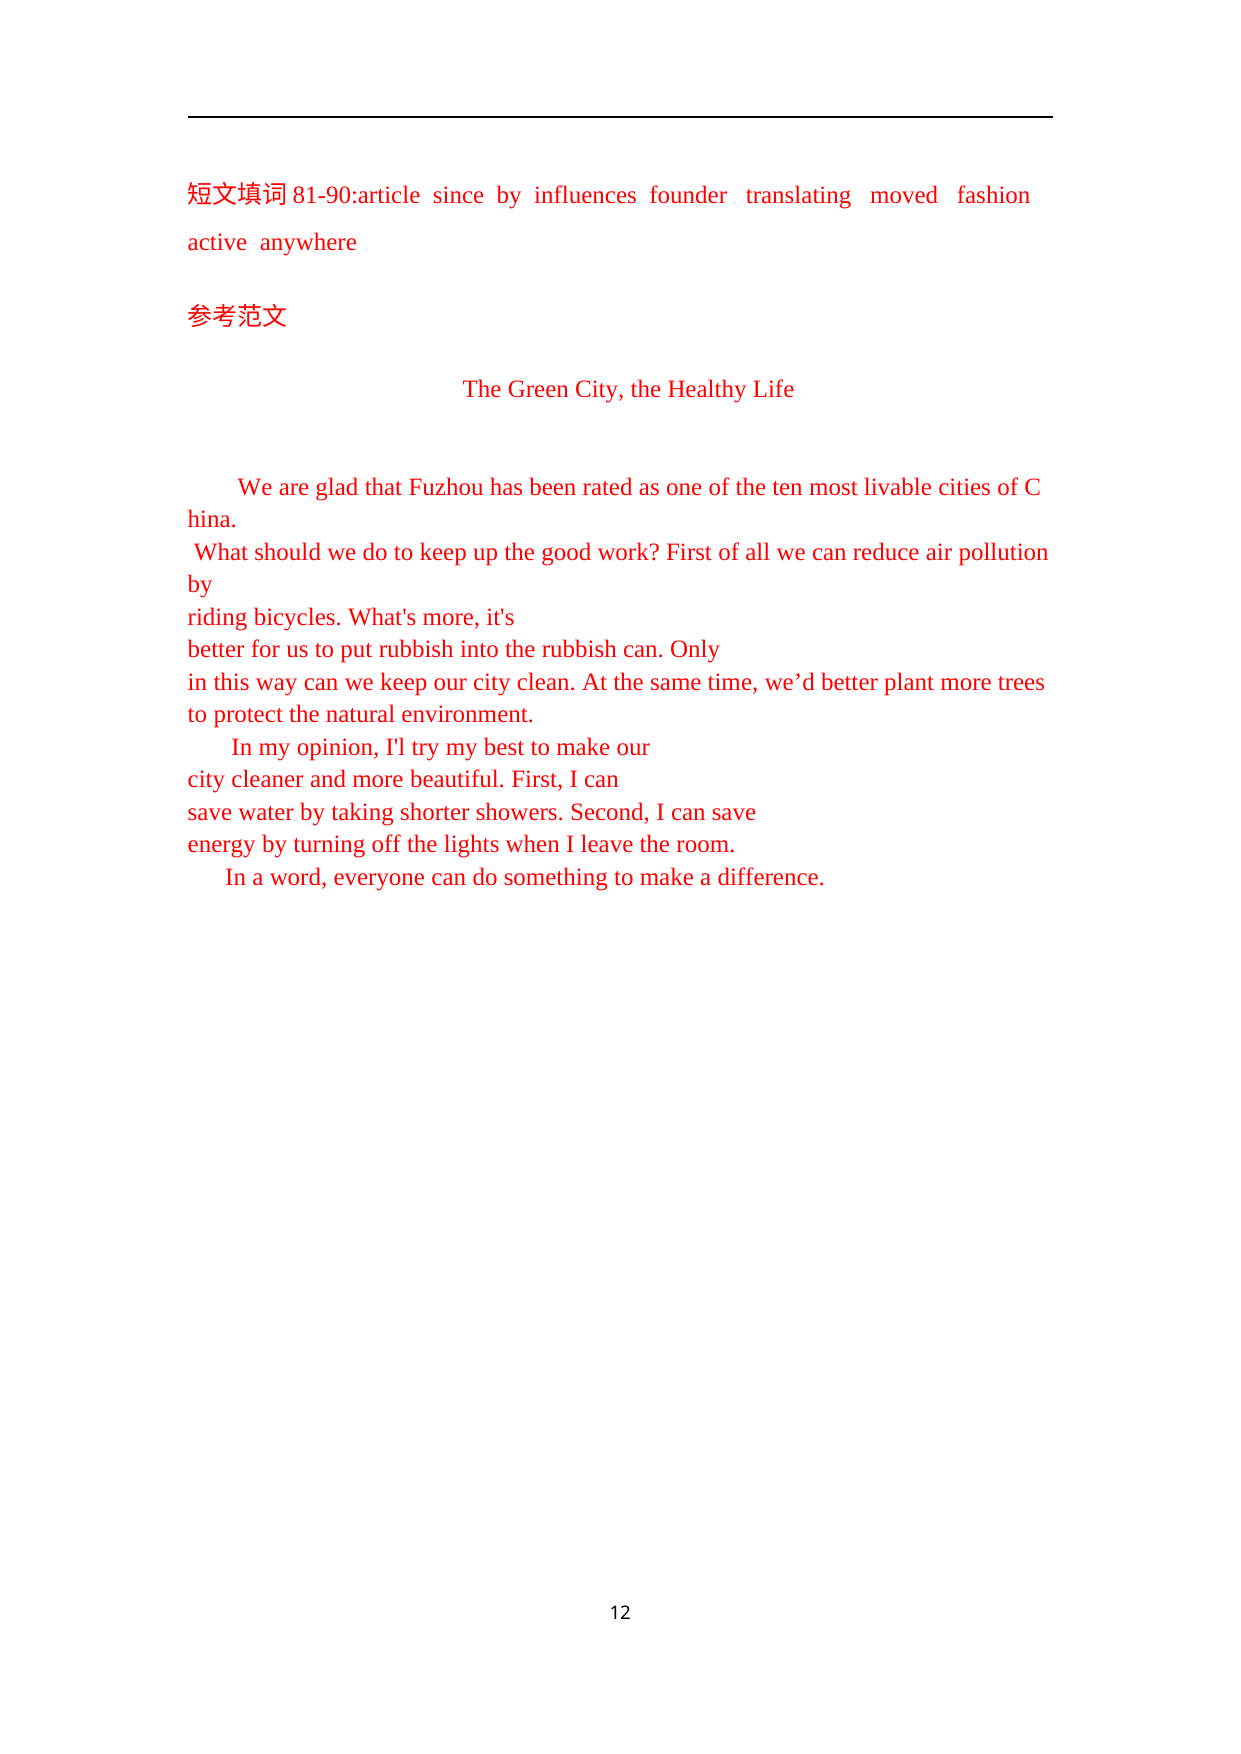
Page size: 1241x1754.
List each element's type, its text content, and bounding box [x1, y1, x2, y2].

text riding bicycles. What's more, it's better for us to put rubbish into the rubbish can. Only [187, 600, 1053, 665]
text 短文填词81-90:article since by influences founder translating moved fashion active anywhere [187, 160, 1053, 257]
text In my opinion, I'l try my best to make our city cleaner and more beautiful. First, I can [187, 730, 1053, 795]
text save water by taking shorter showers. Second, I can save [187, 795, 1053, 827]
text We are glad that Fuzhou has been rated as one of the ten most livable cities of China. [187, 470, 1053, 535]
text The Green City, the Healthy Life [187, 372, 1053, 470]
text What should we do to keep up the good work? First of all we can reduce air pollution by [187, 535, 1053, 600]
text in this way can we keep our city clean. At the same time, we’d better plant more trees to protect the natural environment. [187, 665, 1053, 730]
text energy by turning off the lights when I leave the room. In a word, everyone can do something to make a difference. [187, 827, 1053, 892]
text 参考范文 [187, 282, 1053, 347]
